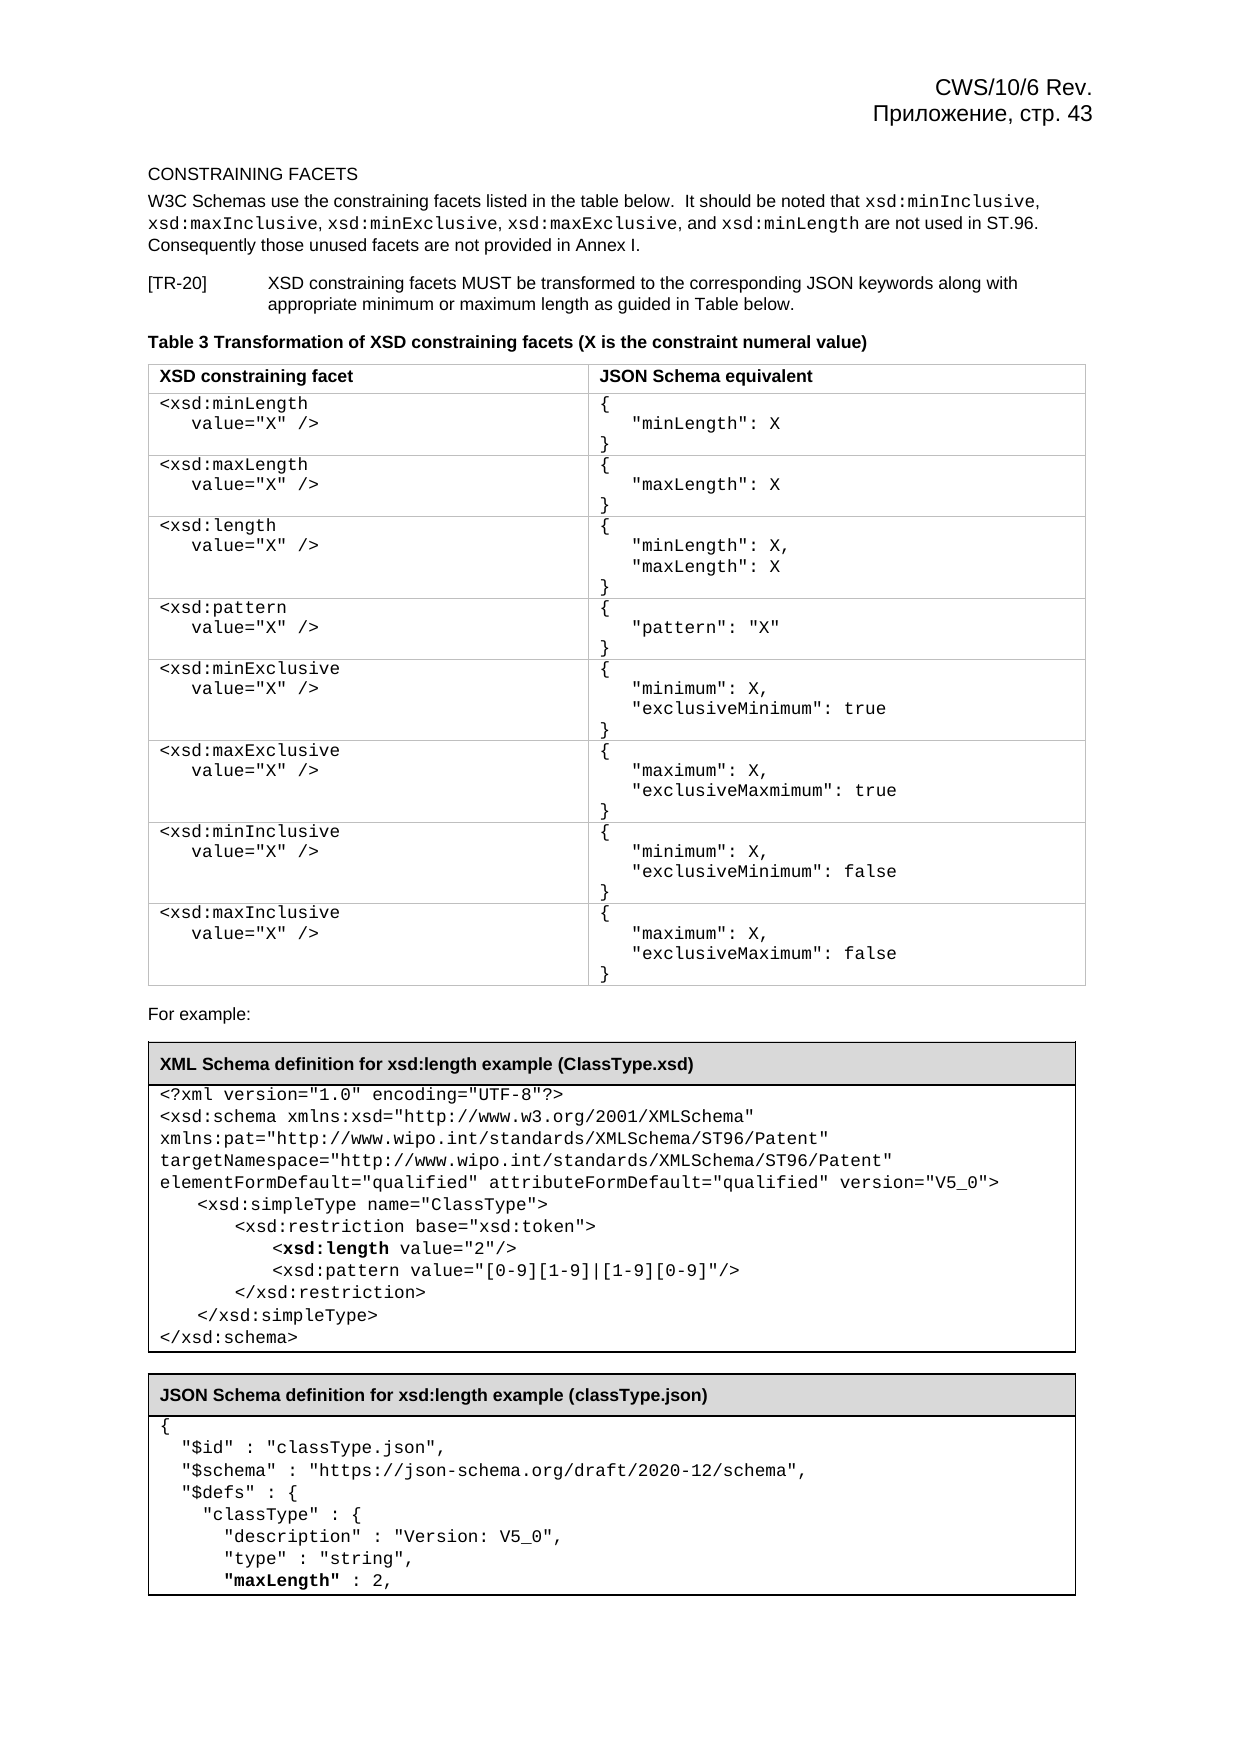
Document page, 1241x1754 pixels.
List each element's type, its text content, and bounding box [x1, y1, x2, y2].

table_cell <?xml version="1.0" encoding="UTF-8"?> <xsd:schema xmlns:xsd="http://www.w3.org/2001/XMLSchema" xmlns:pat="http://www.wipo.int/standards/XMLSchema/ST96/Patent" targetNamespace="http://www.wipo.int/standards/XMLSchema/ST96/Patent" elementFormDefault="qualified" attributeFormDefault="qualified" version="V5_0"> <xsd:simpleType name="ClassType"> <xsd:restriction base="xsd:token"> <xsd:length value="2"/> <xsd:pattern value="[0-9][1-9]|[1-9][0-9]"/> </xsd:restriction> </xsd:simpleType> </xsd:schema> [149, 1086, 1075, 1351]
text [TR-20] XSD constraining facets MUST be transformed to the corresponding JSON keywords along with appropriate minimum or maximum length as guided in Table below. [148, 273, 1093, 314]
table_cell <xsd:maxLength value="X" /> [149, 456, 588, 516]
table_cell <xsd:minExclusive value="X" /> [149, 660, 588, 740]
table_cell { "maximum": X, "exclusiveMaxmimum": true } [589, 741, 1085, 822]
table_cell <xsd:minLength value="X" /> [149, 394, 588, 454]
table_header JSON Schema equivalent [589, 365, 1085, 393]
table_header XSD constraining facet [149, 365, 588, 393]
table_header XML Schema definition for xsd:length example (ClassType.xsd) [149, 1043, 1075, 1084]
table_cell { "minimum": X, "exclusiveMinimum": true } [589, 660, 1085, 740]
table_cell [149, 1417, 1075, 1594]
table_cell { "minimum": X, "exclusiveMinimum": false } [589, 823, 1085, 903]
table_cell { "pattern": "X" } [589, 599, 1085, 659]
table_header JSON Schema definition for xsd:length example (classType.json) [149, 1375, 1075, 1415]
table_cell { "minLength": X, "maxLength": X } [589, 517, 1085, 597]
table_cell <xsd:pattern value="X" /> [149, 599, 588, 659]
table_cell { "maxLength": X } [589, 456, 1085, 516]
table_cell <xsd:length value="X" /> [149, 517, 588, 597]
table_cell <xsd:maxInclusive value="X" /> [149, 904, 588, 984]
table_cell { "minLength": X } [589, 394, 1085, 454]
text For example: [148, 1003, 1093, 1024]
table_cell { "maximum": X, "exclusiveMaximum": false } [589, 904, 1085, 984]
text Table 3 Transformation of XSD constraining facets (X is the constraint numeral value) [148, 331, 1093, 352]
text W3C Schemas use the constraining facets listed in the table below. It should be noted that xsd:minInclusive, xsd:maxInclusive, xsd:minExclusive, xsd:maxExclusive, and xsd:minLength are not used in ST.96. Consequently those unused facets are not provided in Annex I. [148, 191, 1093, 255]
subtitle Constraining facets [148, 164, 1093, 184]
table_cell <xsd:maxExclusive value="X" /> [149, 741, 588, 822]
table_cell <xsd:minInclusive value="X" /> [149, 823, 588, 903]
